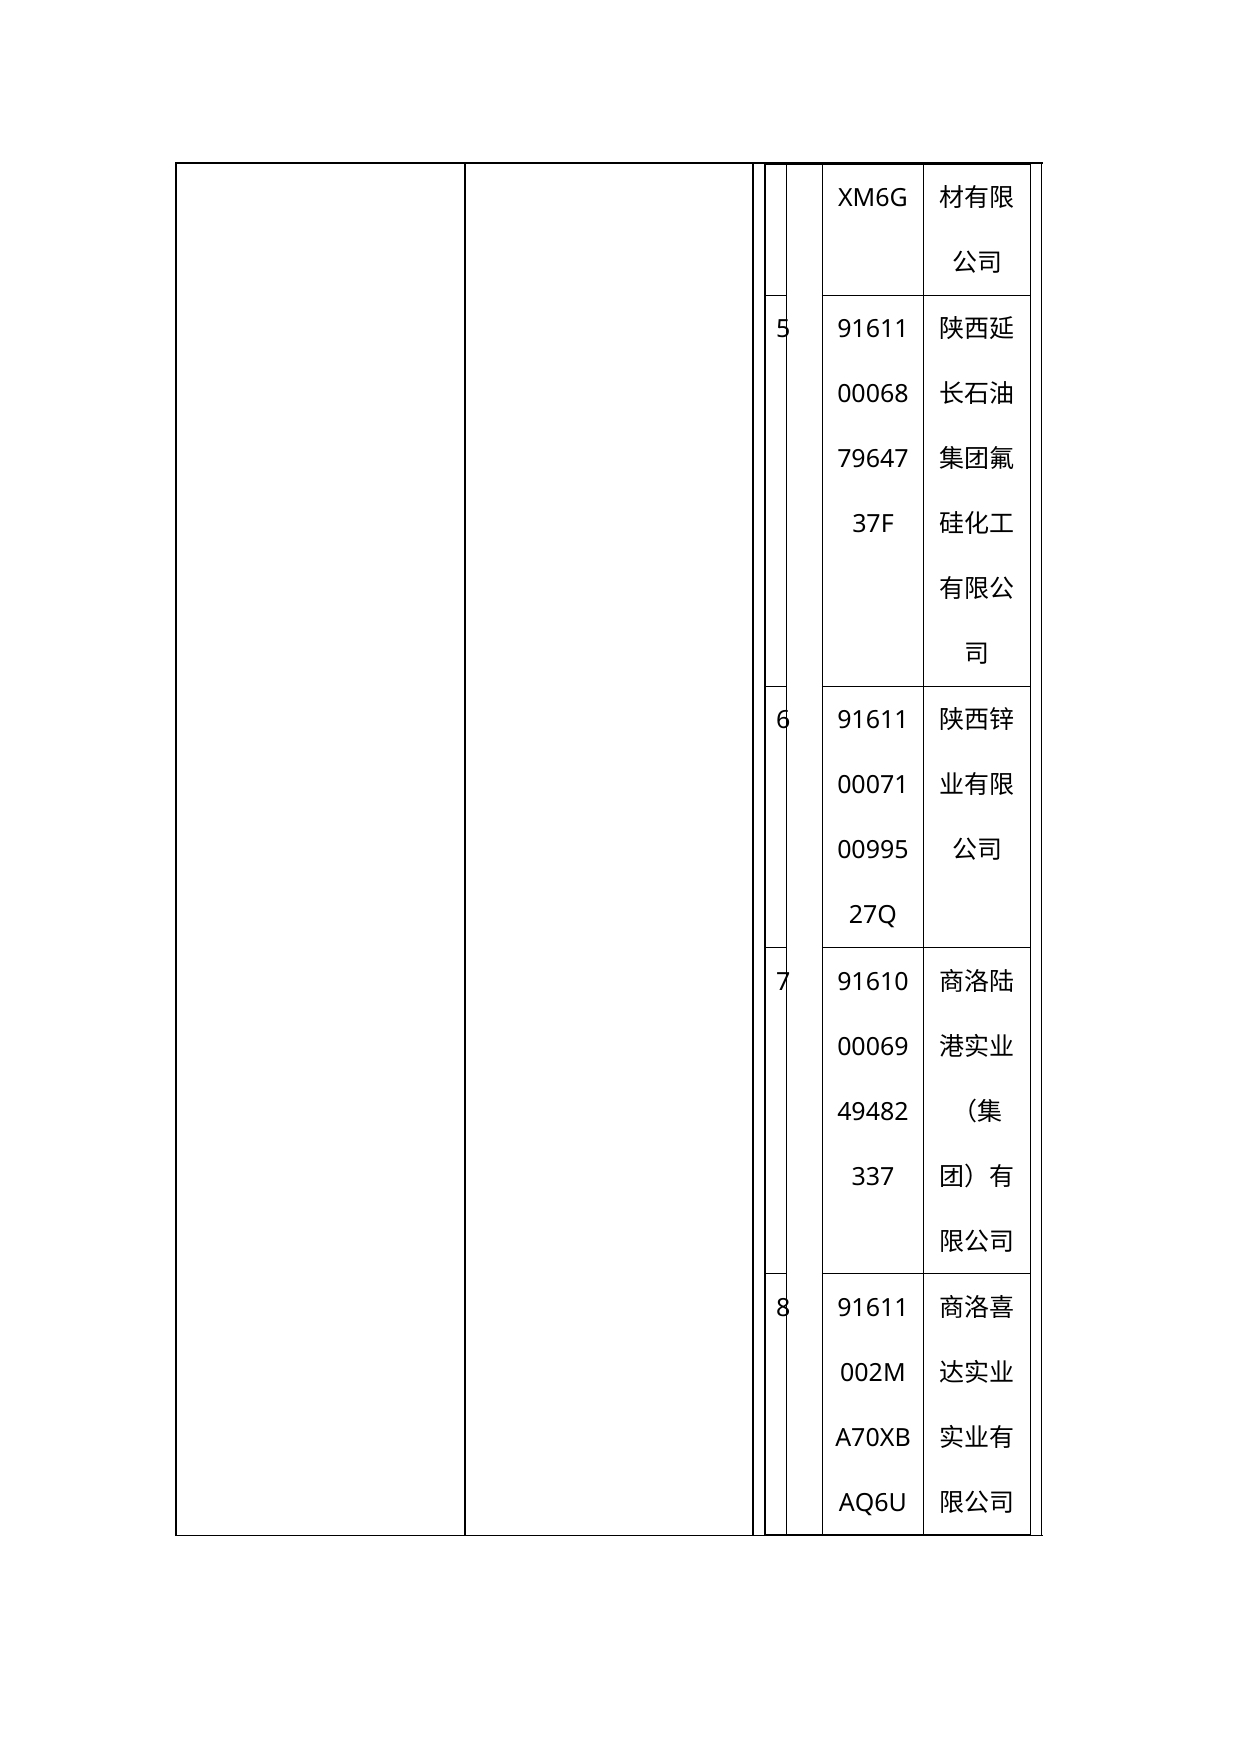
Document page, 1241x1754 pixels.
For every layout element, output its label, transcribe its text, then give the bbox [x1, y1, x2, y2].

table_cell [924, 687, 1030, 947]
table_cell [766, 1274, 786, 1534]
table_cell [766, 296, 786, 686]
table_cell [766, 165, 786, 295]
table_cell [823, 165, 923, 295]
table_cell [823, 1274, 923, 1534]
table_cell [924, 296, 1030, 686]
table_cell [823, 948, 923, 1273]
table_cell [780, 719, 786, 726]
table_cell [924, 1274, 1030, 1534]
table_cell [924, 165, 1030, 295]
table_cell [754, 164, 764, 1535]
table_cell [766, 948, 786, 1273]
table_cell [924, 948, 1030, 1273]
table_cell [466, 164, 752, 1535]
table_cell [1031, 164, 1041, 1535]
table_cell 1 [177, 164, 464, 1535]
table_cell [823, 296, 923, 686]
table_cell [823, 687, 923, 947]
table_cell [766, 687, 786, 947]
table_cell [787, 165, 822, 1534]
